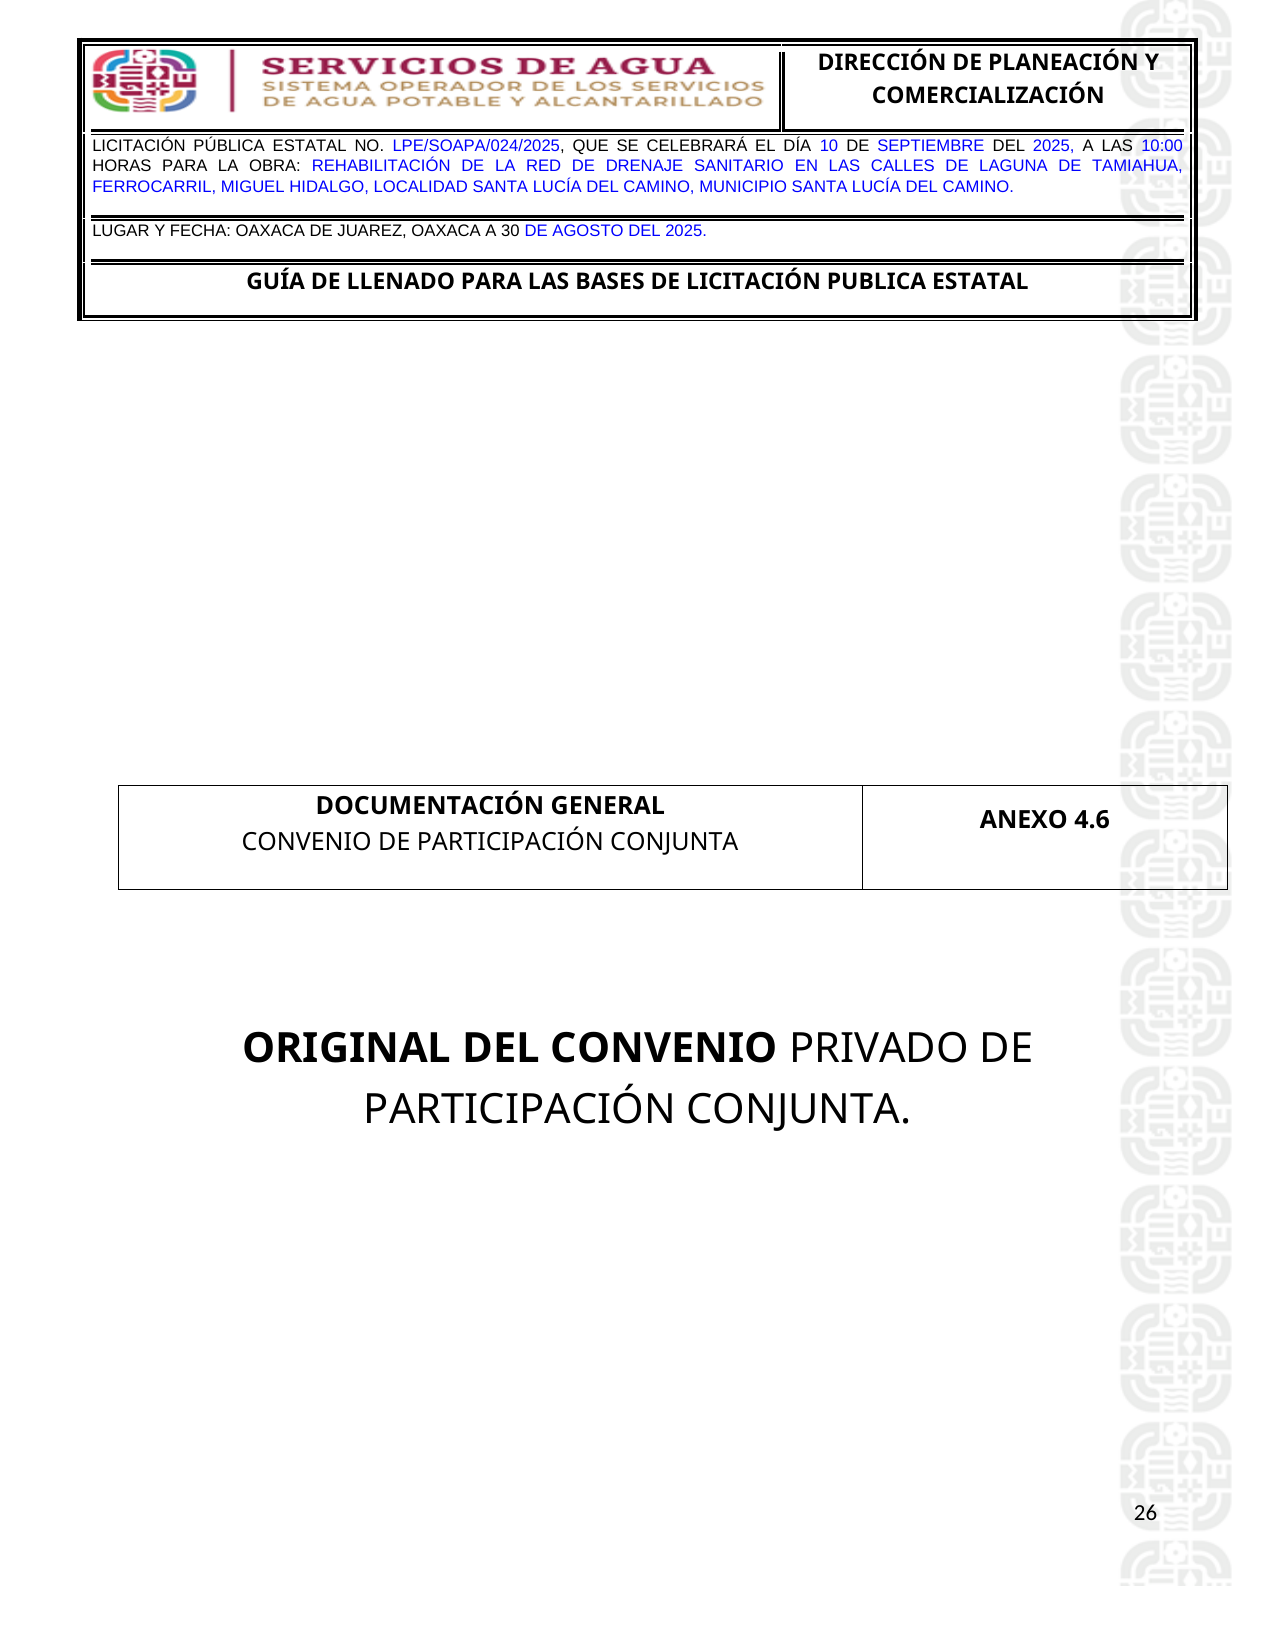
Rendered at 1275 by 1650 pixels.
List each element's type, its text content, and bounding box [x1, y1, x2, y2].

table_header ANEXO 4.6 [863, 786, 1227, 889]
text ORIGINAL DEL CONVENIO PRIVADO DE PARTICIPACIÓN CONJUNTA. [118, 1017, 1157, 1136]
picture [1105, 42, 1194, 320]
table_header DOCUMENTACIÓN GENERAL CONVENIO DE PARTICIPACIÓN CONJUNTA [119, 786, 862, 889]
picture [1105, 0, 1235, 1586]
picture [88, 46, 773, 123]
picture [1106, 56, 1114, 67]
